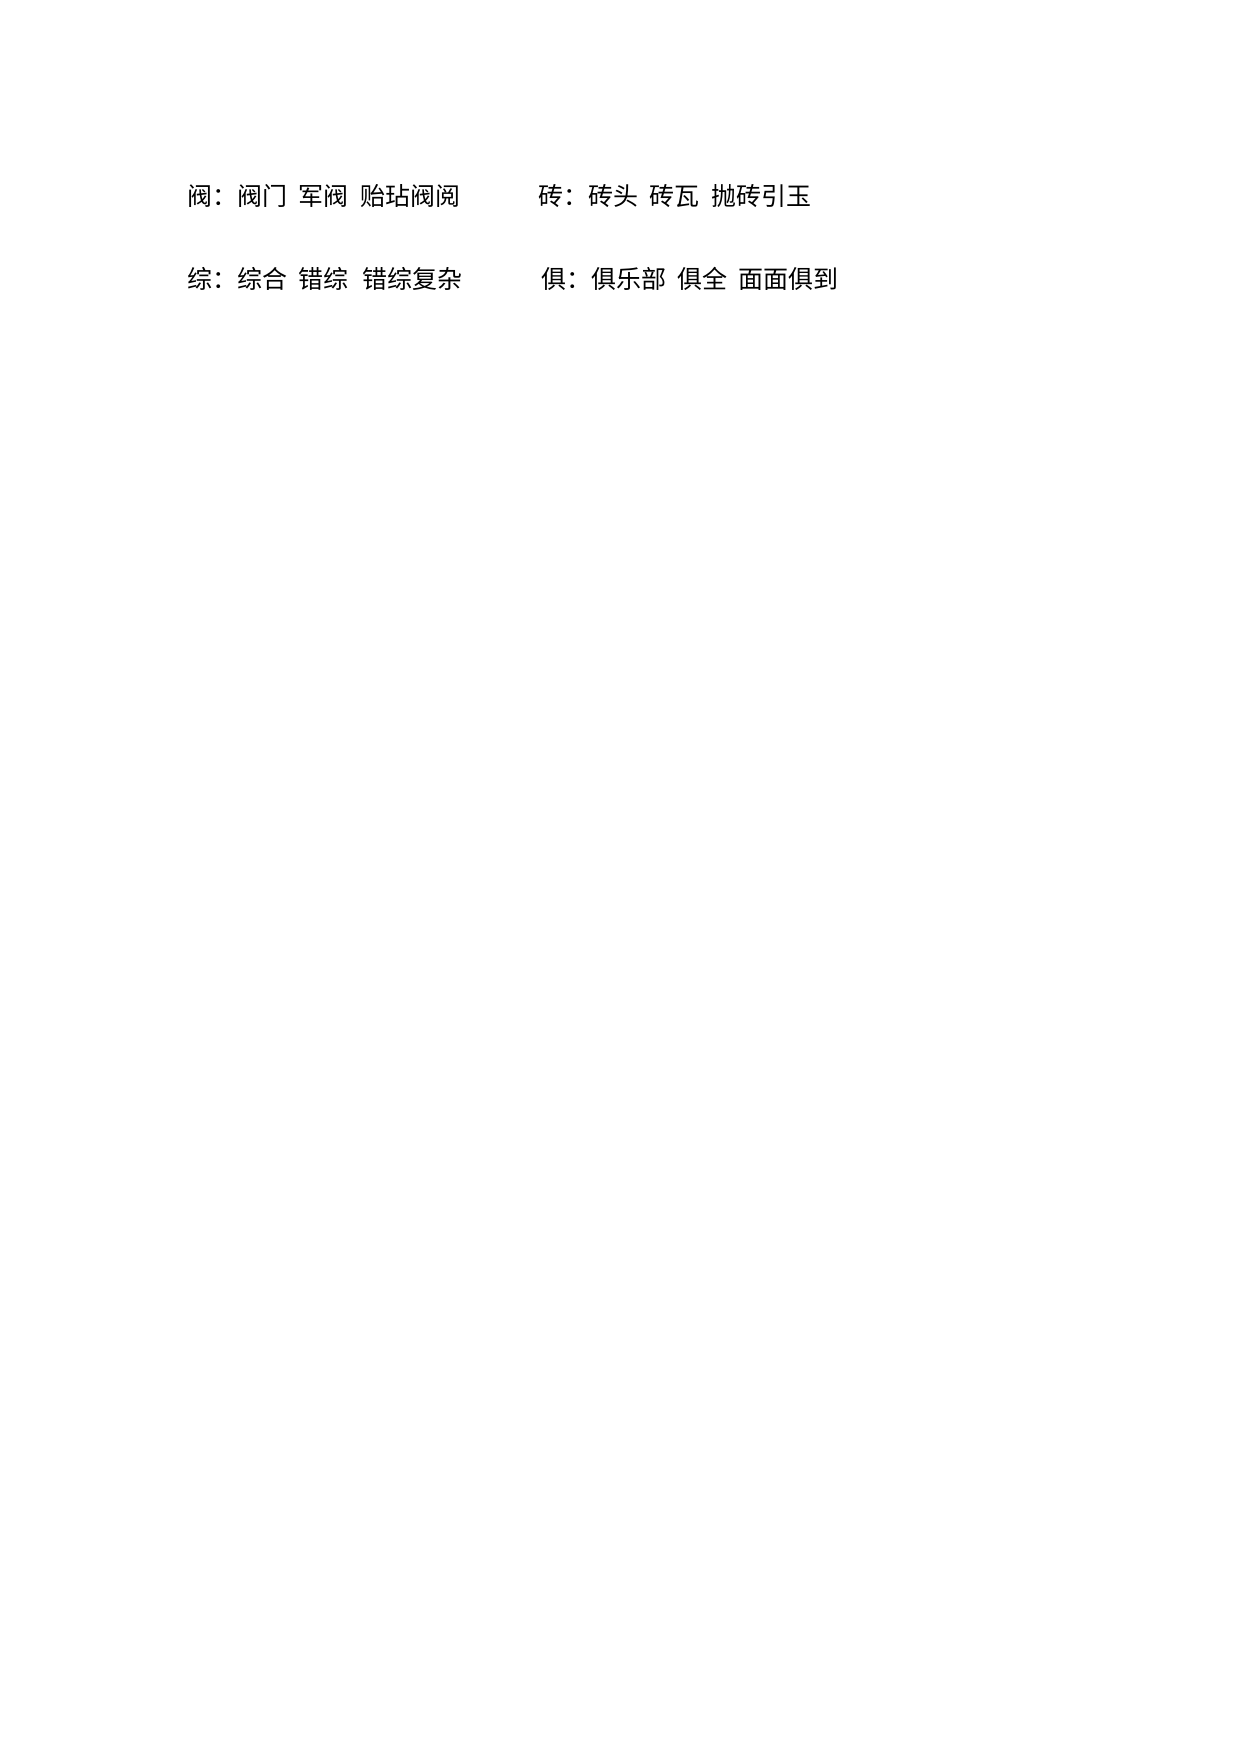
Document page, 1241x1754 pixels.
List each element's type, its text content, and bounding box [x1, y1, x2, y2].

text 阀：阀门 军阀 贻玷阀阅 砖：砖头 砖瓦 抛砖引玉 [187, 162, 1053, 227]
text 综：综合 错综 错综复杂 俱：俱乐部 俱全 面面俱到 [187, 245, 1053, 310]
